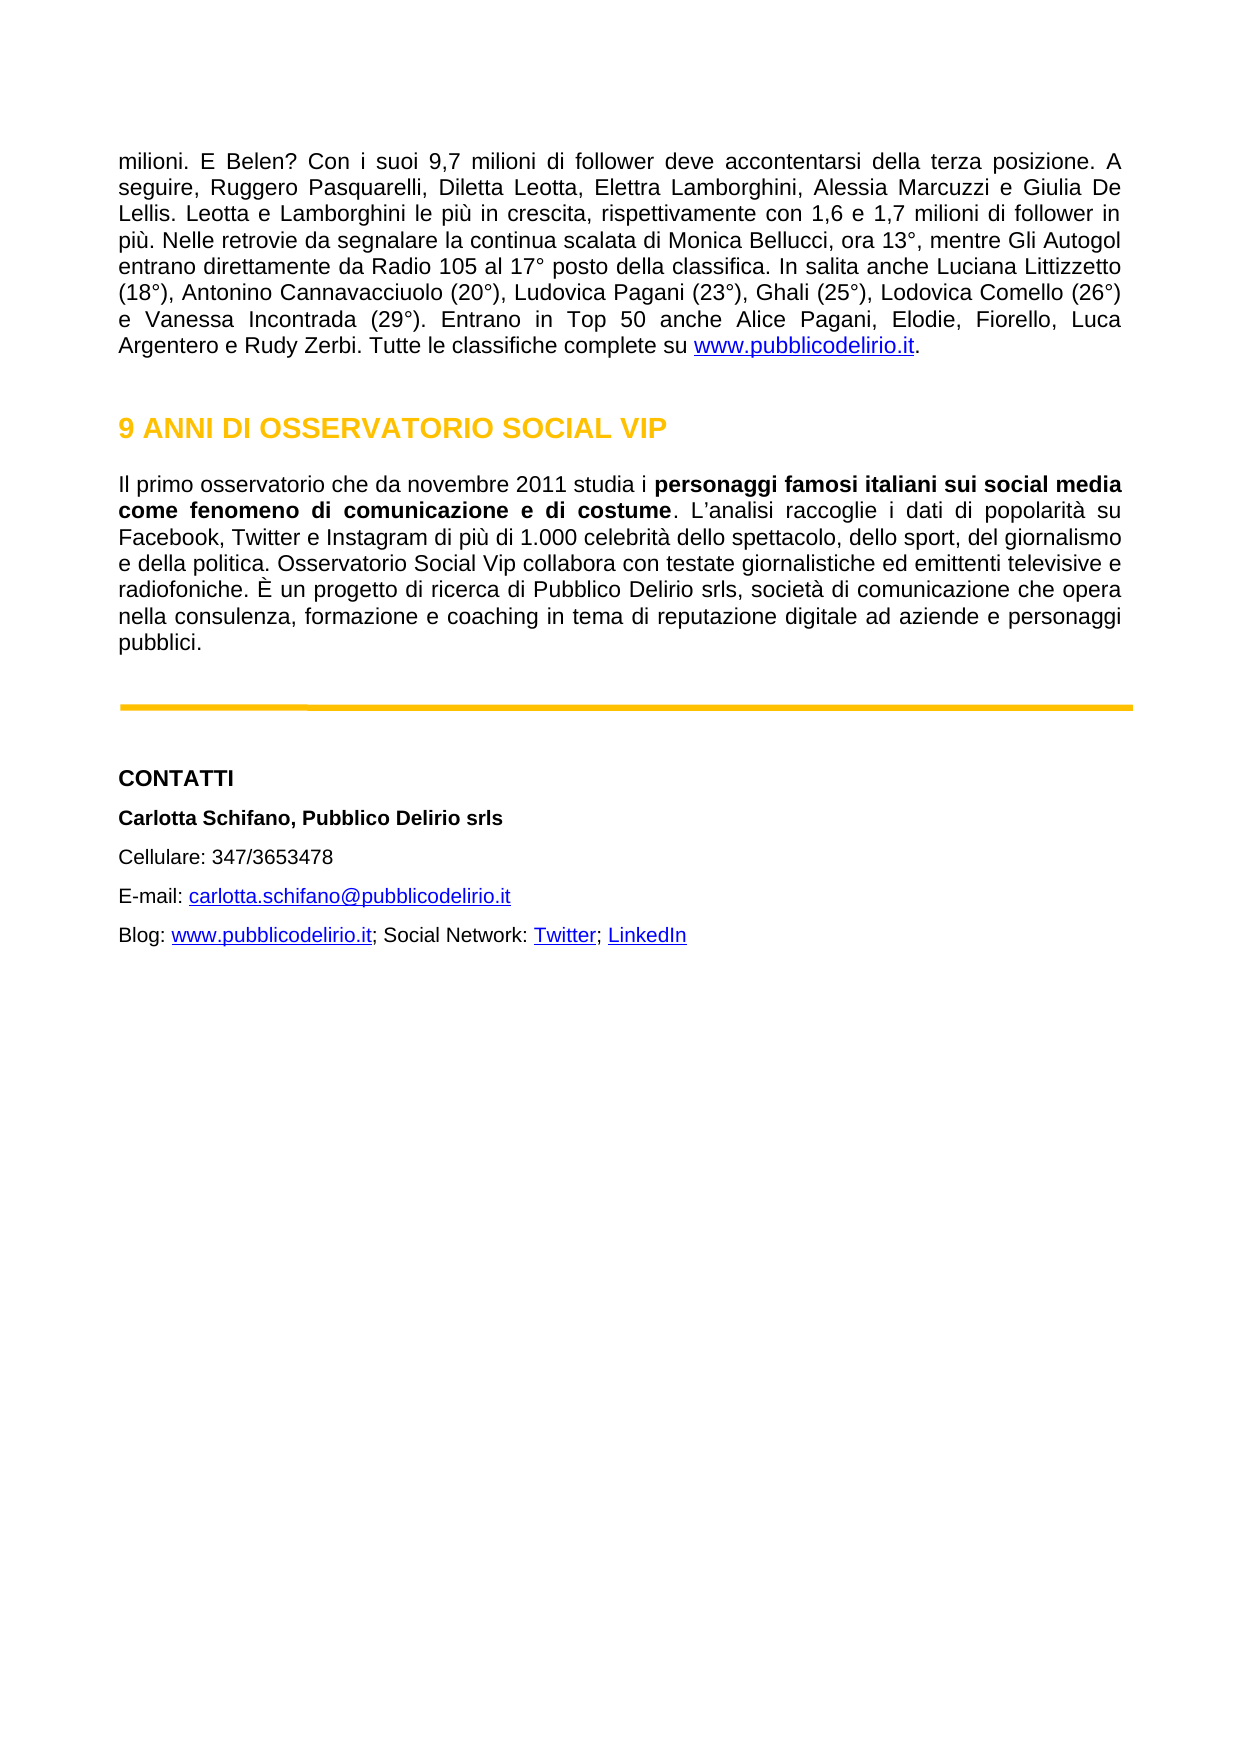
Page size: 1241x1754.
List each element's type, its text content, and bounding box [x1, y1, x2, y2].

text 9 ANNI DI OSSERVATORIO SOCIAL VIP [118, 411, 1122, 445]
text Blog: www.pubblicodelirio.it; Social Network: Twitter; LinkedIn [118, 923, 1122, 947]
text Cellulare: 347/3653478 [118, 845, 1122, 869]
text Carlotta Schifano, Pubblico Delirio srls [118, 806, 1122, 830]
text E-mail: carlotta.schifano@pubblicodelirio.it [118, 884, 1122, 908]
text Il primo osservatorio che da novembre 2011 studia i personaggi famosi italiani sui social media come fenomeno di comunicazione e di costume. L’analisi raccoglie i dati di popolarità su Facebook, Twitter e Instagram di più di 1.000 celebrità dello spettacolo, dello sport, del giornalismo e della politica. Osservatorio Social Vip collabora con testate giornalistiche ed emittenti televisive e radiofoniche. È un progetto di ricerca di Pubblico Delirio srls, società di comunicazione che opera nella consulenza, formazione e coaching in tema di reputazione digitale ad aziende e personaggi pubblici. [118, 471, 1122, 656]
text CONTATTI [118, 765, 1122, 791]
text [118, 148, 1122, 358]
